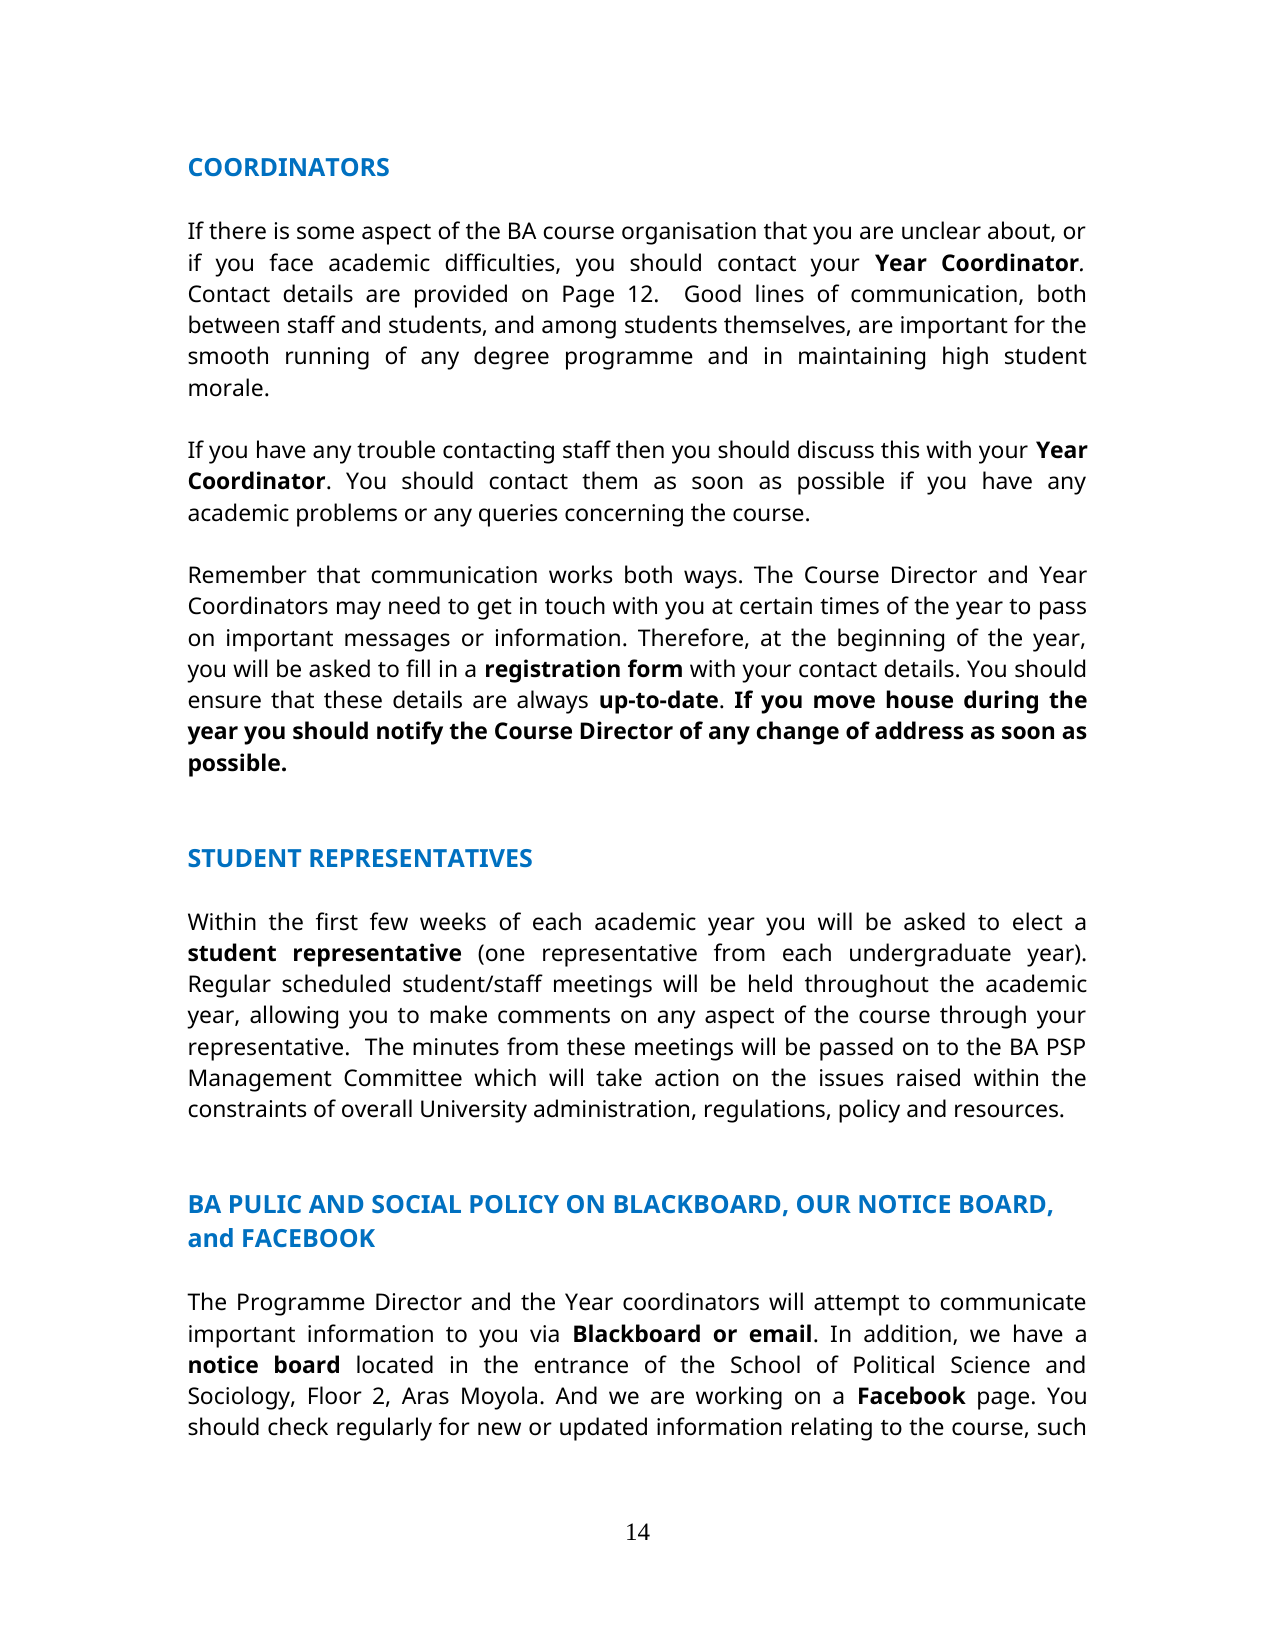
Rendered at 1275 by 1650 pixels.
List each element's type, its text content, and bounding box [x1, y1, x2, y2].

text Remember that communication works both ways. The Course Director and Year Coordinators may need to get in touch with you at certain times of the year to pass on important messages or information. Therefore, at the beginning of the year, you will be asked to fill in a registration form with your contact details. You should ensure that these details are always up-to-date. If you move house during the year you should notify the Course Director of any change of address as soon as possible. [187, 559, 1088, 778]
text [187, 1286, 1088, 1442]
text If you have any trouble contacting staff then you should discuss this with your Year Coordinator. You should contact them as soon as possible if you have any academic problems or any queries concerning the course. [187, 434, 1088, 528]
text STUDENT REPRESENTATIVES [187, 840, 1088, 874]
text If there is some aspect of the BA course organisation that you are unclear about, or if you face academic difficulties, you should contact your Year Coordinator. Contact details are provided on Page 12. Good lines of communication, both between staff and students, and among students themselves, are important for the smooth running of any degree programme and in maintaining high student morale. [187, 215, 1088, 403]
text COORDINATORS [187, 150, 1088, 184]
text Within the first few weeks of each academic year you will be asked to elect a student representative (one representative from each undergraduate year). Regular scheduled student/staff meetings will be held throughout the academic year, allowing you to make comments on any aspect of the course through your representative. The minutes from these meetings will be passed on to the BA PSP Management Committee which will take action on the issues raised within the constraints of overall University administration, regulations, policy and resources. [187, 906, 1088, 1124]
text BA PULIC AND SOCIAL POLICY ON BLACKBOARD, OUR NOTICE BOARD, and FACEBOOK [187, 1187, 1088, 1255]
